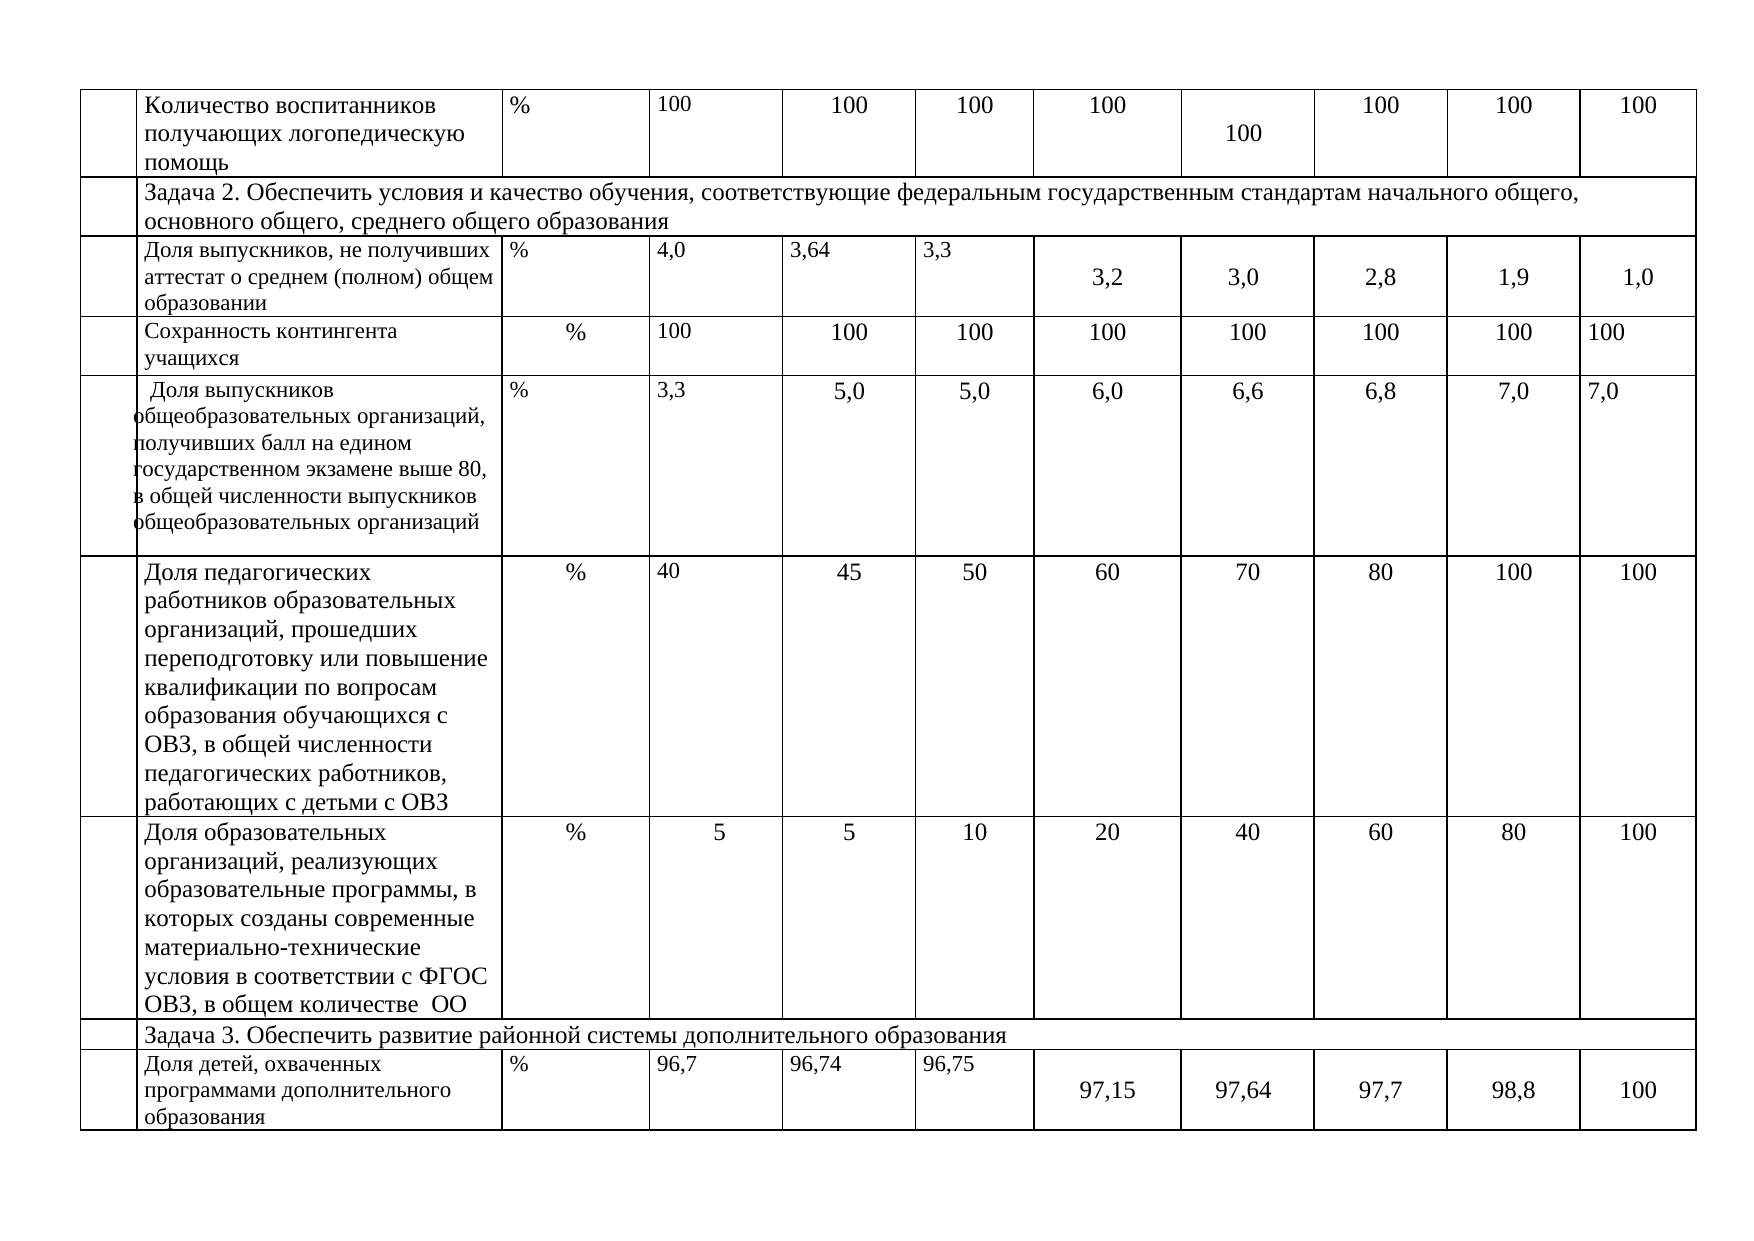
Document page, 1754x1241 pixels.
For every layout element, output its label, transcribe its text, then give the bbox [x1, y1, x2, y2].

table_cell Доля выпускников общеобразовательных организаций, получивших балл на едином государственном экзамене выше 80, в общей численности выпускников общеобразовательных организаций [138, 376, 501, 555]
table_cell 45 [783, 557, 915, 816]
table_cell Доля педагогических работников образовательных организаций, прошедших переподготовку или повышение квалификации по вопросам образования обучающихся с ОВЗ, в общей численности педагогических работников, работающих с детьми с ОВЗ [138, 557, 501, 816]
table_cell 50 [916, 557, 1033, 816]
table_cell 80 [1448, 817, 1579, 1018]
table_cell [81, 557, 136, 816]
table_cell 100 [650, 317, 782, 375]
table_cell 100 [1448, 557, 1579, 816]
table_cell % [503, 1050, 649, 1129]
table_cell [81, 90, 136, 176]
table_cell % [503, 317, 649, 375]
table_cell Доля образовательных организаций, реализующих образовательные программы, в которых созданы современные материально-технические условия в соответствии с ФГОС ОВЗ, в общем количестве ОО [138, 817, 501, 1018]
table_cell 96,7 [650, 1050, 782, 1129]
table_cell 5 [650, 817, 782, 1018]
table_cell 1,0 [1581, 237, 1695, 316]
table_cell % [503, 557, 649, 816]
table_cell 100 [650, 90, 782, 176]
table_cell 100 [1581, 317, 1695, 375]
table_cell 3,3 [916, 237, 1033, 316]
table_cell 5,0 [783, 376, 915, 555]
table_cell % [503, 90, 649, 176]
table_cell 100 [1315, 90, 1447, 176]
table_cell 97,64 [1182, 1050, 1313, 1129]
table_cell 100 [783, 90, 915, 176]
table_cell 100 [1448, 317, 1579, 375]
table_cell Доля детей, охваченных программами дополнительного образования [138, 1050, 501, 1129]
table_cell 100 [916, 90, 1033, 176]
table_cell 100 [1581, 557, 1695, 816]
table_cell 6,8 [1315, 376, 1446, 555]
table_cell % [503, 817, 649, 1018]
table_cell 96,75 [916, 1050, 1033, 1129]
table_cell 3,3 [650, 376, 782, 555]
table_cell Доля выпускников, не получивших аттестат о среднем (полном) общем образовании [138, 237, 501, 316]
table_cell 100 [1035, 317, 1180, 375]
table_cell Задача 2. Обеспечить условия и качество обучения, соответствующие федеральным государственным стандартам начального общего, основного общего, среднего общего образования [138, 178, 1695, 235]
table_cell 100 [1581, 817, 1695, 1018]
table_cell 60 [1315, 817, 1446, 1018]
table_cell 5,0 [916, 376, 1033, 555]
table_cell 20 [1035, 817, 1180, 1018]
table_cell 100 [1034, 90, 1181, 176]
table_cell 96,74 [783, 1050, 915, 1129]
table_cell 3,0 [1182, 237, 1313, 316]
table_cell Задача 3. Обеспечить развитие районной системы дополнительного образования [138, 1020, 1695, 1049]
table_cell [81, 817, 136, 1018]
table_cell 70 [1182, 557, 1313, 816]
table_cell 6,6 [1182, 376, 1313, 555]
table_cell 40 [650, 557, 782, 816]
table_cell 97,15 [1035, 1050, 1180, 1129]
table_cell [81, 376, 136, 555]
table_cell 98,8 [1448, 1050, 1579, 1129]
table_cell % [503, 237, 649, 316]
table_cell Сохранность контингента учащихся [138, 317, 501, 375]
table_cell Количество воспитанников получающих логопедическую помощь [137, 90, 502, 176]
table_cell [81, 178, 136, 235]
table_cell [81, 237, 136, 316]
table_cell 80 [1315, 557, 1446, 816]
table_cell 6,0 [1035, 376, 1180, 555]
table_cell [81, 1050, 136, 1129]
table_cell 40 [1182, 817, 1313, 1018]
table_cell 2,8 [1315, 237, 1446, 316]
table_cell 7,0 [1448, 376, 1579, 555]
table_cell 3,2 [1035, 237, 1180, 316]
table_cell 10 [916, 817, 1033, 1018]
table_cell 5 [783, 817, 915, 1018]
table_cell 100 [1182, 90, 1314, 176]
table_cell 4,0 [650, 237, 782, 316]
table_cell 100 [916, 317, 1033, 375]
table_cell [81, 317, 136, 375]
table_cell 100 [1581, 1050, 1695, 1129]
table_cell 100 [783, 317, 915, 375]
table_cell 1,9 [1448, 237, 1579, 316]
table_cell 100 [1315, 317, 1446, 375]
table_cell 100 [1182, 317, 1313, 375]
table_cell 7,0 [1581, 376, 1695, 555]
table_cell % [503, 376, 649, 555]
table_cell 3,64 [783, 237, 915, 316]
table_cell 97,7 [1315, 1050, 1446, 1129]
table_cell [81, 1020, 136, 1049]
table_cell 100 [1448, 90, 1579, 176]
table_cell 60 [1035, 557, 1180, 816]
table_cell 100 [1581, 90, 1696, 176]
